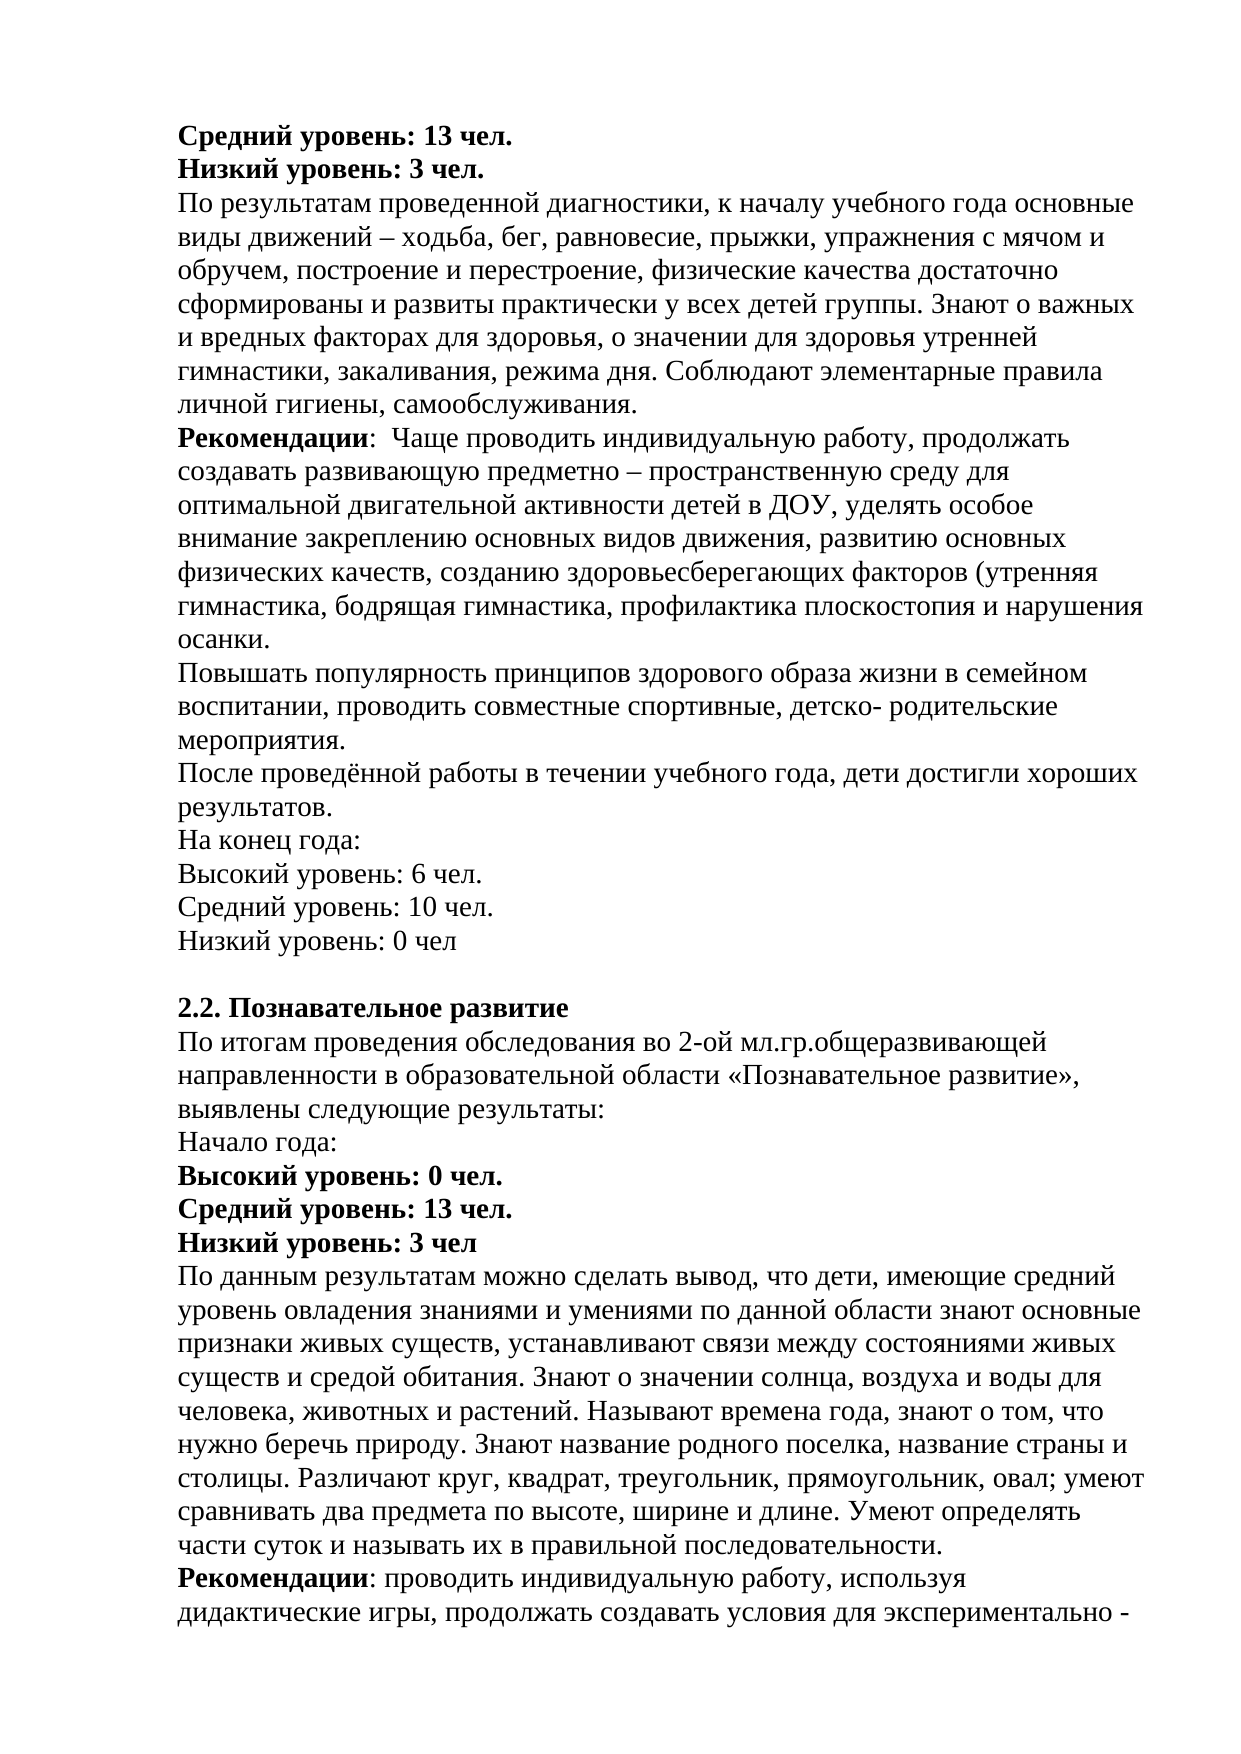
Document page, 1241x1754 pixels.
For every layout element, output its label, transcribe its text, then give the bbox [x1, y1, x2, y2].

text Высокий уровень: 0 чел. [177, 1158, 1152, 1191]
text Низкий уровень: 0 чел [177, 923, 1152, 957]
text После проведённой работы в течении учебного года, дети достигли хороших результатов. [177, 755, 1152, 822]
text Средний уровень: 13 чел. [177, 118, 1152, 152]
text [177, 1560, 1152, 1627]
text осанки. [177, 621, 1152, 655]
text Повышать популярность принципов здорового образа жизни в семейном воспитании, проводить совместные спортивные, детско- родительские мероприятия. [177, 655, 1152, 755]
text 2.2. Познавательное развитие [177, 990, 1152, 1024]
text По итогам проведения обследования во 2-ой мл.гр.общеразвивающей направленности в образовательной области «Познавательное развитие», выявлены следующие результаты: [177, 1024, 1152, 1124]
text Рекомендации: Чаще проводить индивидуальную работу, продолжать создавать развивающую предметно – пространственную среду для оптимальной двигательной активности детей в ДОУ, уделять особое внимание закреплению основных видов движения, развитию основных физических качеств, созданию здоровьесберегающих факторов (утренняя гимнастика, бодрящая гимнастика, профилактика плоскостопия и нарушения [177, 420, 1152, 621]
text Низкий уровень: 3 чел [177, 1225, 1152, 1258]
text По результатам проведенной диагностики, к началу учебного года основные виды движений – ходьба, бег, равновесие, прыжки, упражнения с мячом и обручем, построение и перестроение, физические качества достаточно сформированы и развиты практически у всех детей группы. Знают о важных и вредных факторах для здоровья, о значении для здоровья утренней гимнастики, закаливания, режима дня. Соблюдают элементарные правила личной гигиены, самообслуживания. [177, 185, 1152, 420]
text Начало года: [177, 1124, 1152, 1158]
text Средний уровень: 10 чел. [177, 889, 1152, 923]
text Средний уровень: 13 чел. [177, 1191, 1152, 1225]
text По данным результатам можно сделать вывод, что дети, имеющие средний уровень овладения знаниями и умениями по данной области знают основные признаки живых существ, устанавливают связи между состояниями живых существ и средой обитания. Знают о значении солнца, воздуха и воды для человека, животных и растений. Называют времена года, знают о том, что нужно беречь природу. Знают название родного поселка, название страны и столицы. Различают круг, квадрат, треугольник, прямоугольник, овал; умеют сравнивать два предмета по высоте, ширине и длине. Умеют определять части суток и называть их в правильной последовательности. [177, 1258, 1152, 1560]
text Высокий уровень: 6 чел. [177, 856, 1152, 889]
text Низкий уровень: 3 чел. [177, 152, 1152, 185]
text На конец года: [177, 822, 1152, 856]
